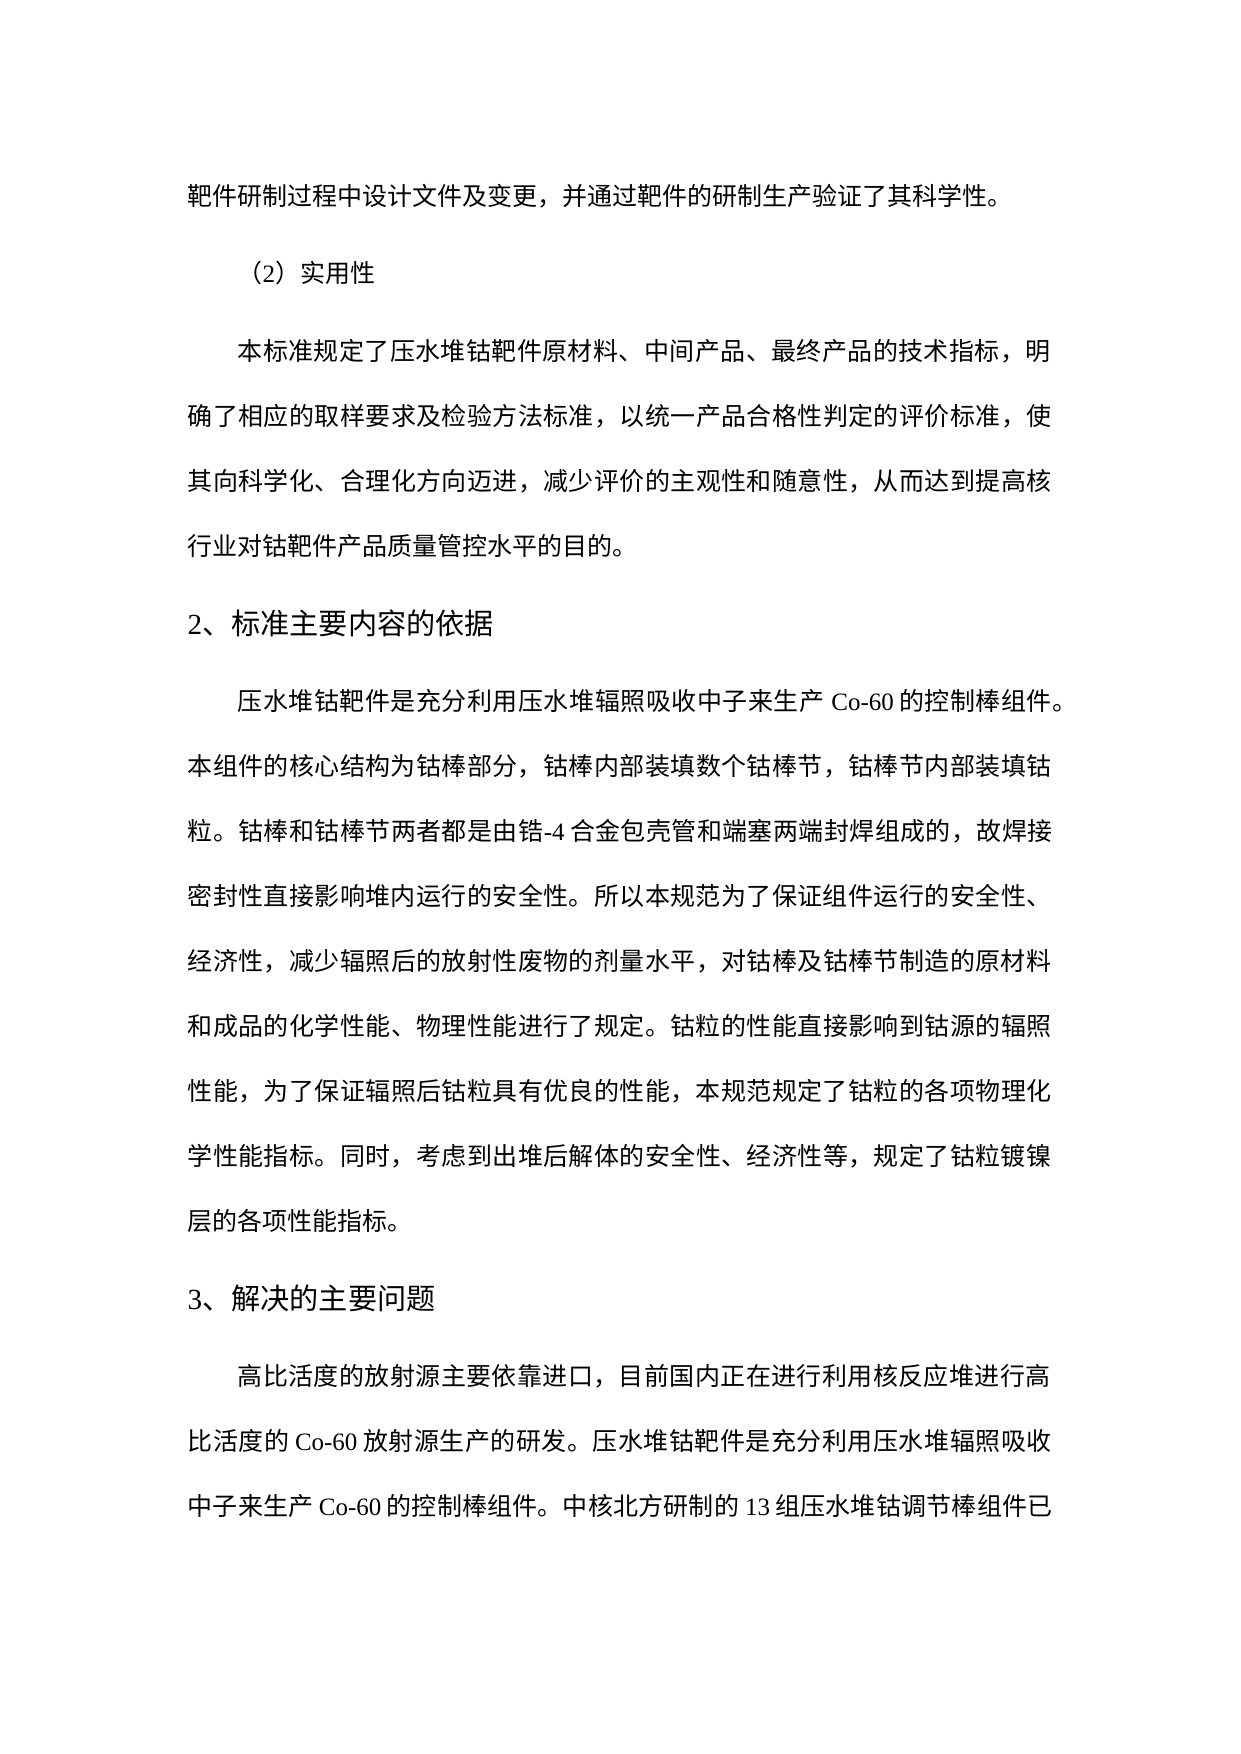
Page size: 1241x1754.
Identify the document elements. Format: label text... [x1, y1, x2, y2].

text 本标准规定了压水堆钴靶件原材料、中间产品、最终产品的技术指标，明确了相应的取样要求及检验方法标准，以统一产品合格性判定的评价标准，使其向科学化、合理化方向迈进，减少评价的主观性和随意性，从而达到提高核行业对钴靶件产品质量管控水平的目的。 [187, 317, 1053, 577]
text 3、解决的主要问题 [187, 1264, 1053, 1329]
text （2）实用性 [187, 239, 1053, 304]
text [187, 1342, 1053, 1537]
text 2、标准主要内容的依据 [187, 589, 1053, 654]
text 压水堆钴靶件是充分利用压水堆辐照吸收中子来生产Co-60的控制棒组件。本组件的核心结构为钴棒部分，钴棒内部装填数个钴棒节，钴棒节内部装填钴粒。钴棒和钴棒节两者都是由锆-4合金包壳管和端塞两端封焊组成的，故焊接密封性直接影响堆内运行的安全性。所以本规范为了保证组件运行的安全性、经济性，减少辐照后的放射性废物的剂量水平，对钴棒及钴棒节制造的原材料和成品的化学性能、物理性能进行了规定。钴粒的性能直接影响到钴源的辐照性能，为了保证辐照后钴粒具有优良的性能，本规范规定了钴粒的各项物理化学性能指标。同时，考虑到出堆后解体的安全性、经济性等，规定了钴粒镀镍层的各项性能指标。 [187, 667, 1053, 1252]
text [187, 162, 1053, 227]
